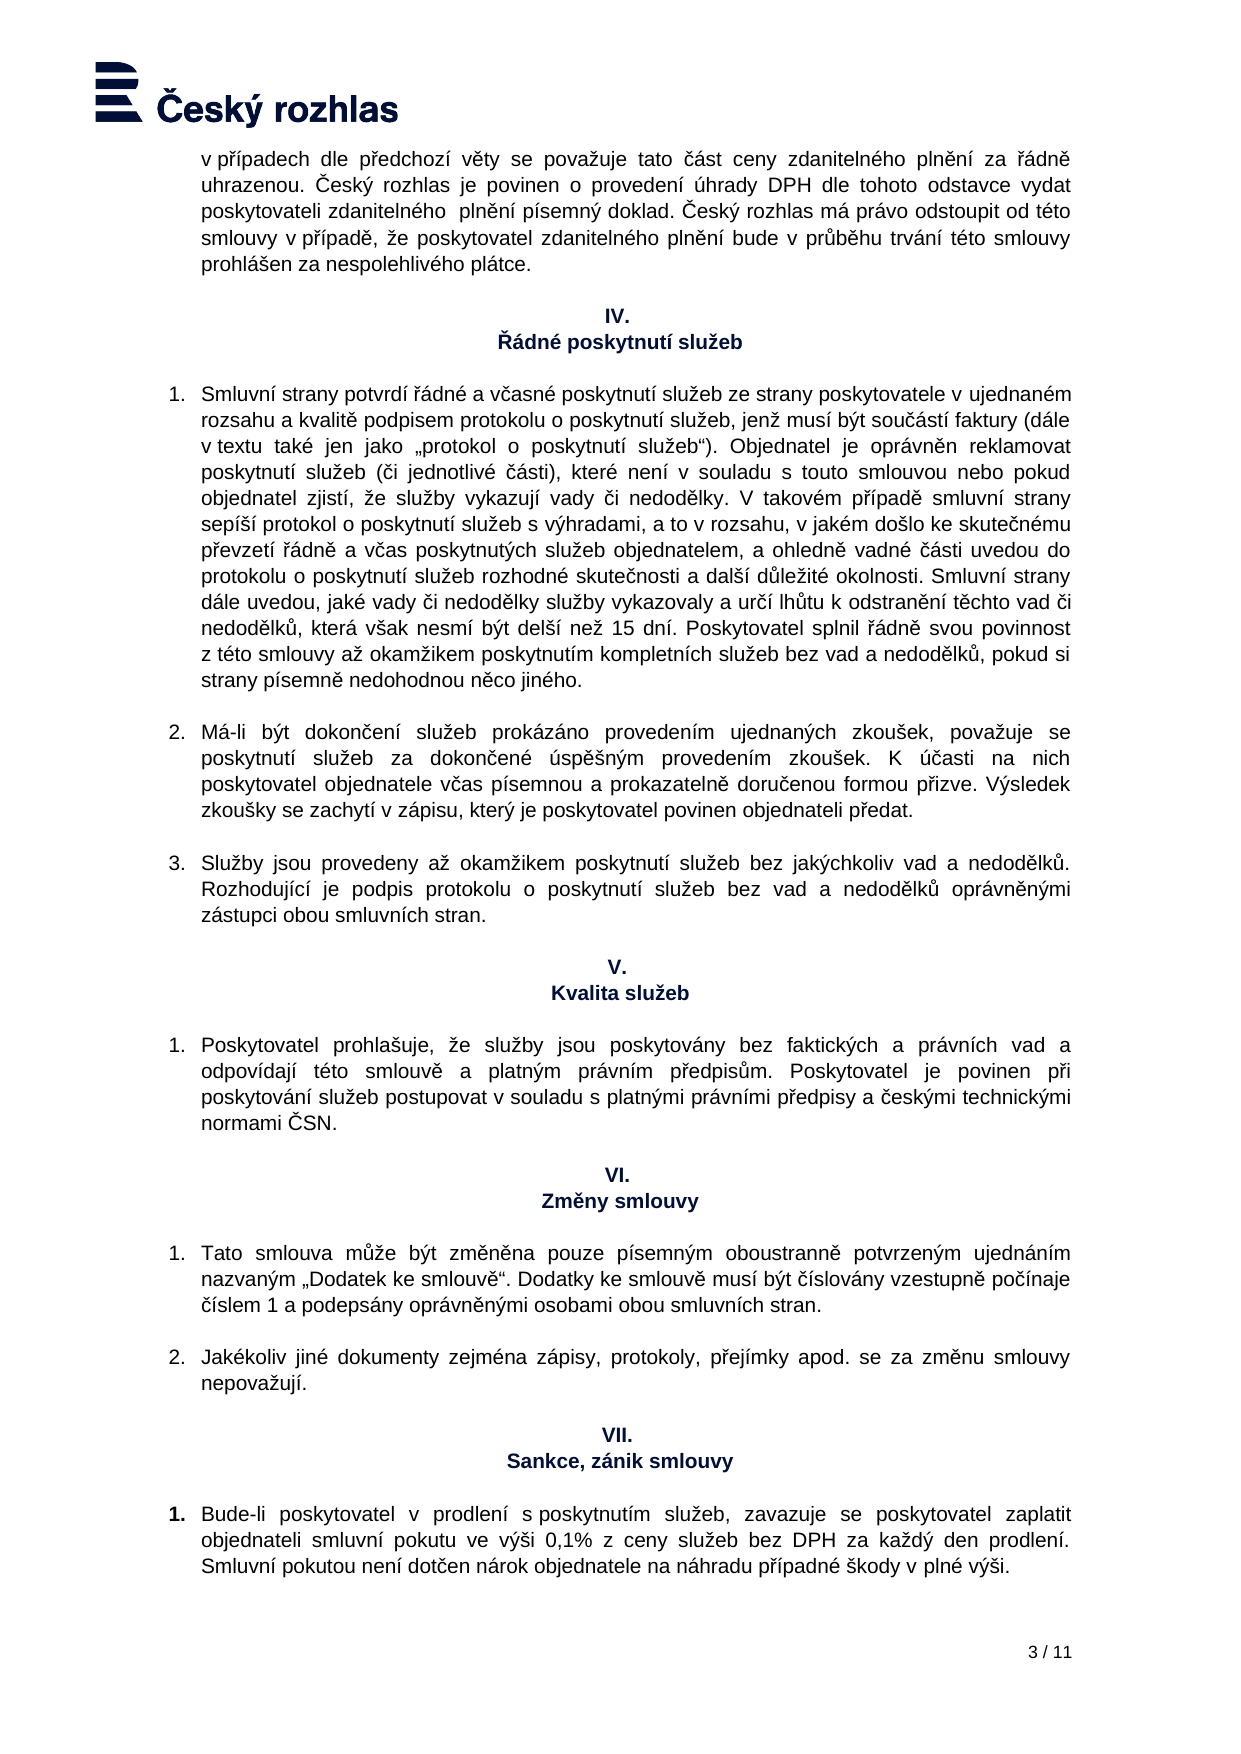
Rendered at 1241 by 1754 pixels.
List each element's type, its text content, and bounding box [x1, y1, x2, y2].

list Poskytovatel prohlašuje, že služby jsou poskytovány bez faktických a právních vad a odpovídají této smlouvě a platným právním předpisům. Poskytovatel je povinen při poskytování služeb postupovat v souladu s platnými právními předpisy a českými technickými normami ČSN. [168, 1031, 1072, 1136]
list Tato smlouva může být změněna pouze písemným oboustranně potvrzeným ujednáním nazvaným „Dodatek ke smlouvě“. Dodatky ke smlouvě musí být číslovány vzestupně počínaje číslem 1 a podepsány oprávněnými osobami obou smluvních stran. [168, 1240, 1072, 1318]
list Služby jsou provedeny až okamžikem poskytnutí služeb bez jakýchkoliv vad a nedodělků. Rozhodující je podpis protokolu o poskytnutí služeb bez vad a nedodělků oprávněnými zástupci obou smluvních stran. [168, 849, 1072, 927]
subtitle Kvalita služeb [168, 953, 1072, 1005]
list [168, 146, 1072, 276]
list Smluvní strany potvrdí řádné a včasné poskytnutí služeb ze strany poskytovatele v ujednaném rozsahu a kvalitě podpisem protokolu o poskytnutí služeb, jenž musí být součástí faktury (dále v textu také jen jako „protokol o poskytnutí služeb“). Objednatel je oprávněn reklamovat poskytnutí služeb (či jednotlivé části), které není v souladu s touto smlouvou nebo pokud objednatel zjistí, že služby vykazují vady či nedodělky. V takovém případě smluvní strany sepíší protokol o poskytnutí služeb s výhradami, a to v rozsahu, v jakém došlo ke skutečnému převzetí řádně a včas poskytnutých služeb objednatelem, a ohledně vadné části uvedou do protokolu o poskytnutí služeb rozhodné skutečnosti a další důležité okolnosti. Smluvní strany dále uvedou, jaké vady či nedodělky služby vykazovaly a určí lhůtu k odstranění těchto vad či nedodělků, která však nesmí být delší než 15 dní. Poskytovatel splnil řádně svou povinnost z této smlouvy až okamžikem poskytnutím kompletních služeb bez vad a nedodělků, pokud si strany písemně nedohodnou něco jiného. [168, 380, 1072, 693]
subtitle Sankce, zánik smlouvy [168, 1422, 1072, 1474]
subtitle Řádné poskytnutí služeb [168, 302, 1072, 354]
subtitle Změny smlouvy [168, 1162, 1072, 1214]
list Má-li být dokončení služeb prokázáno provedením ujednaných zkoušek, považuje se poskytnutí služeb za dokončené úspěšným provedením zkoušek. K účasti na nich poskytovatel objednatele včas písemnou a prokazatelně doručenou formou přizve. Výsledek zkoušky se zachytí v zápisu, který je poskytovatel povinen objednateli předat. [168, 719, 1072, 823]
picture [95, 62, 398, 128]
list Bude-li poskytovatel v prodlení s poskytnutím služeb, zavazuje se poskytovatel zaplatit objednateli smluvní pokutu ve výši 0,1% z ceny služeb bez DPH za každý den prodlení. Smluvní pokutou není dotčen nárok objednatele na náhradu případné škody v plné výši. [168, 1500, 1072, 1578]
list Jakékoliv jiné dokumenty zejména zápisy, protokoly, přejímky apod. se za změnu smlouvy nepovažují. [168, 1344, 1072, 1396]
